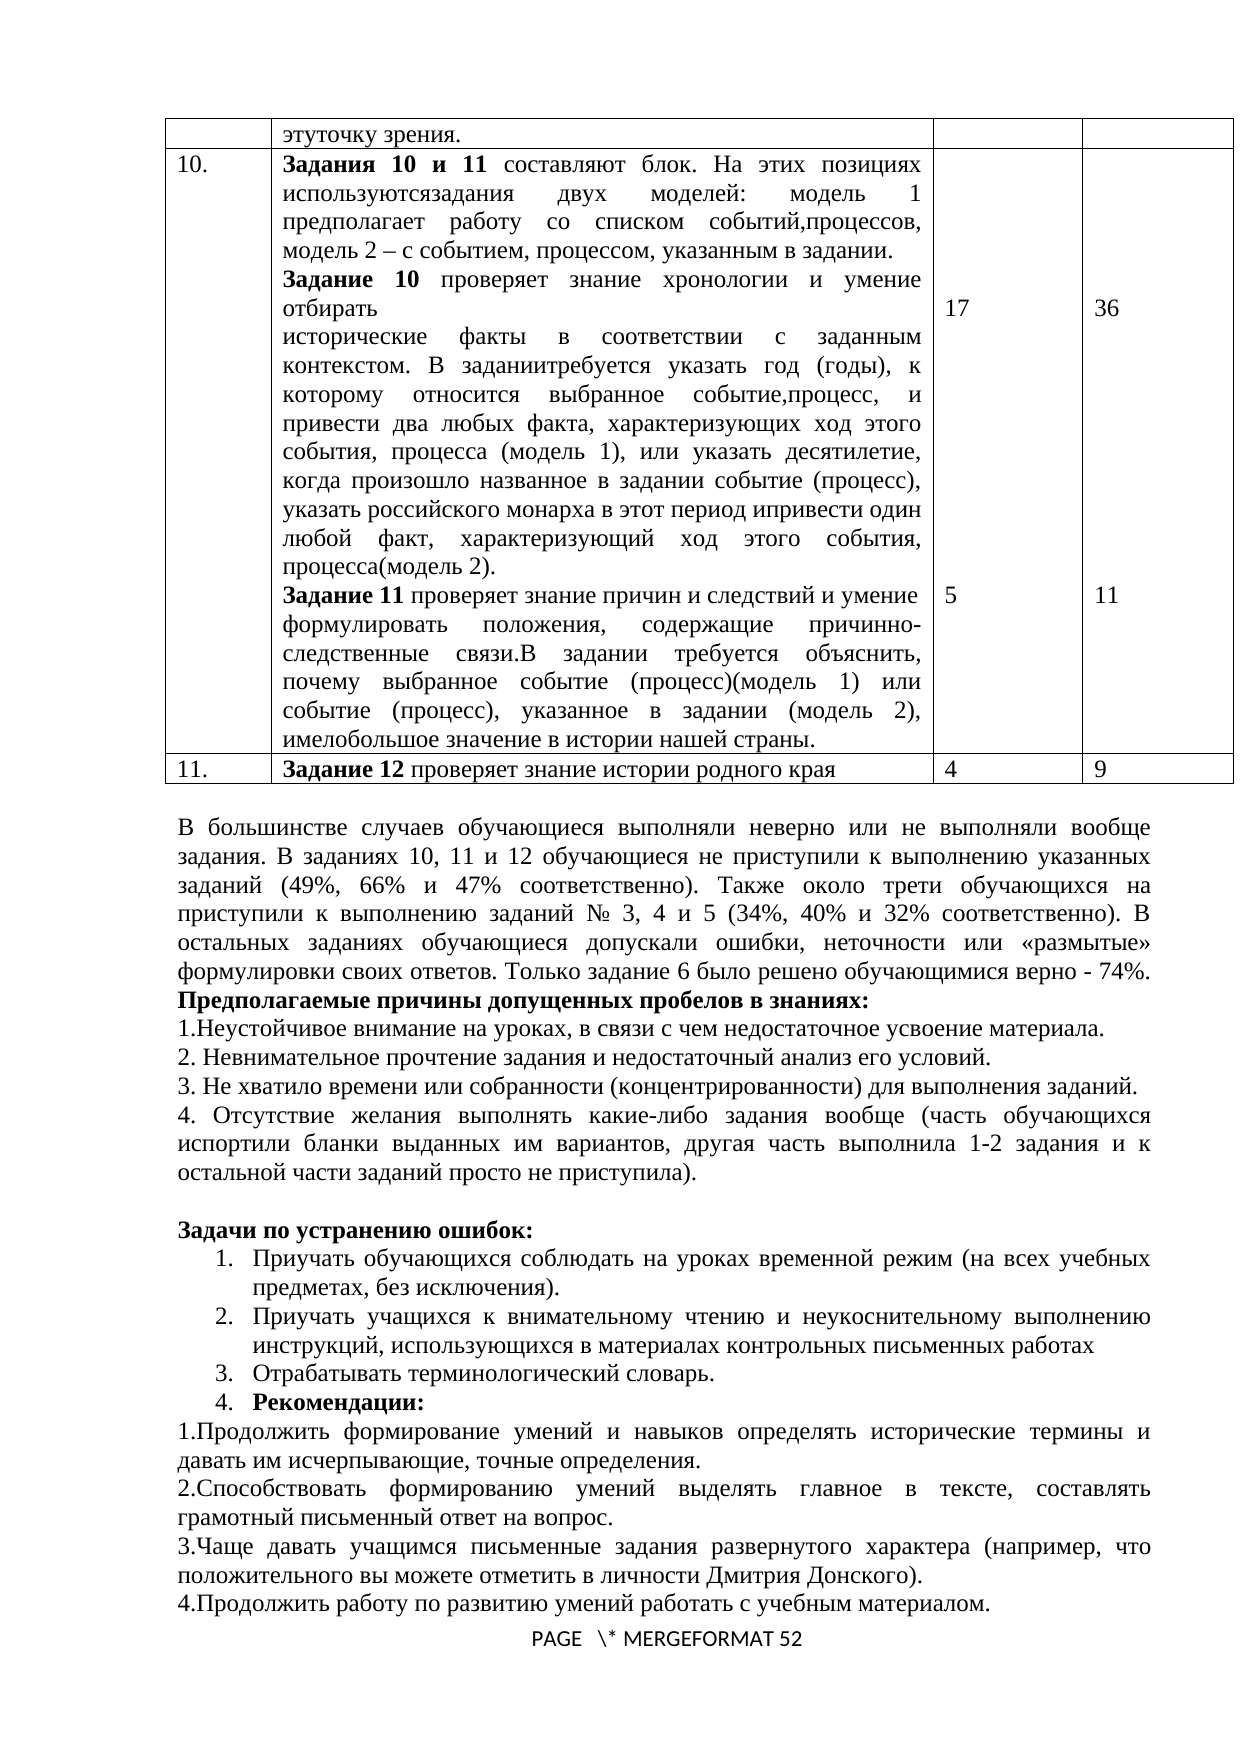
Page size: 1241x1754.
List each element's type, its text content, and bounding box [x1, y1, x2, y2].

text 2. Невнимательное прочтение задания и недостаточный анализ его условий. [177, 1042, 1152, 1071]
text 1.Продолжить формирование умений и навыков определять исторические термины и давать им исчерпывающие, точные определения. [177, 1416, 1152, 1473]
text 3.Чаще давать учащимся письменные задания развернутого характера (например, что положительного вы можете отметить в личности Дмитрия Донского). [177, 1531, 1152, 1588]
list Приучать обучающихся соблюдать на уроках временной режим (на всех учебных предметах, без исключения). [215, 1243, 1152, 1301]
text Задачи по устранению ошибок: [177, 1215, 1152, 1243]
table_cell 10. [166, 149, 271, 753]
table_cell 17 5 [934, 149, 1082, 753]
table_cell 4 [934, 754, 1082, 782]
text В большинстве случаев обучающиеся выполняли неверно или не выполняли вообще задания. В заданиях 10, 11 и 12 обучающиеся не приступили к выполнению указанных заданий (49%, 66% и 47% соответственно). Также около трети обучающихся на приступили к выполнению заданий № 3, 4 и 5 (34%, 40% и 32% соответственно). В остальных заданиях обучающиеся допускали ошибки, неточности или «размытые» формулировки своих ответов. Только задание 6 было решено обучающимися верно - 74%. Предполагаемые причины допущенных пробелов в знаниях: [177, 812, 1152, 1013]
text 1.Неустойчивое внимание на уроках, в связи с чем недостаточное усвоение материала. [177, 1013, 1152, 1042]
text 2.Способствовать формированию умений выделять главное в тексте, составлять грамотный письменный ответ на вопрос. [177, 1473, 1152, 1531]
text 4. Отсутствие желания выполнять какие-либо задания вообще (часть обучающихся испортили бланки выданных им вариантов, другая часть выполнила 1-2 задания и к остальной части заданий просто не приступила). [177, 1100, 1152, 1186]
table_cell Задания 10 и 11 составляют блок. На этих позициях используютсязадания двух моделей: модель 1 предполагает работу со списком событий,процессов, модель 2 – с событием, процессом, указанным в задании. Задание 10 проверяет знание хронологии и умение отбирать исторические факты в соответствии с заданным контекстом. В заданиитребуется указать год (годы), к которому относится выбранное событие,процесс, и привести два любых факта, характеризующих ход этого события, процесса (модель 1), или указать десятилетие, когда произошло названное в задании событие (процесс), указать российского монарха в этот период ипривести один любой факт, характеризующий ход этого события, процесса(модель 2). Задание 11 проверяет знание причин и следствий и умение формулировать положения, содержащие причинно-следственные связи.В задании требуется объяснить, почему выбранное событие (процесс)(модель 1) или событие (процесс), указанное в задании (модель 2), имелобольшое значение в истории нашей страны. [272, 149, 933, 753]
list Рекомендации: [215, 1387, 1152, 1416]
text 3. Не хватило времени или собранности (концентрированности) для выполнения заданий. [177, 1071, 1152, 1100]
table_cell 11. [166, 754, 271, 782]
text 4.Продолжить работу по развитию умений работать с учебным материалом. [177, 1588, 1152, 1617]
list Отрабатывать терминологический словарь. [215, 1358, 1152, 1387]
table_cell 19 [934, 119, 1082, 148]
table_cell 9. [166, 119, 271, 148]
table_cell 9 [1083, 754, 1233, 782]
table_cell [272, 119, 933, 148]
table_cell Задание 12 проверяет знание истории родного края [272, 754, 933, 782]
list Приучать учащихся к внимательному чтению и неукоснительному выполнению инструкций, использующихся в материалах контрольных письменных работах [215, 1301, 1152, 1358]
table_cell 36 11 [1083, 149, 1233, 753]
table_cell 38 [1083, 119, 1233, 148]
